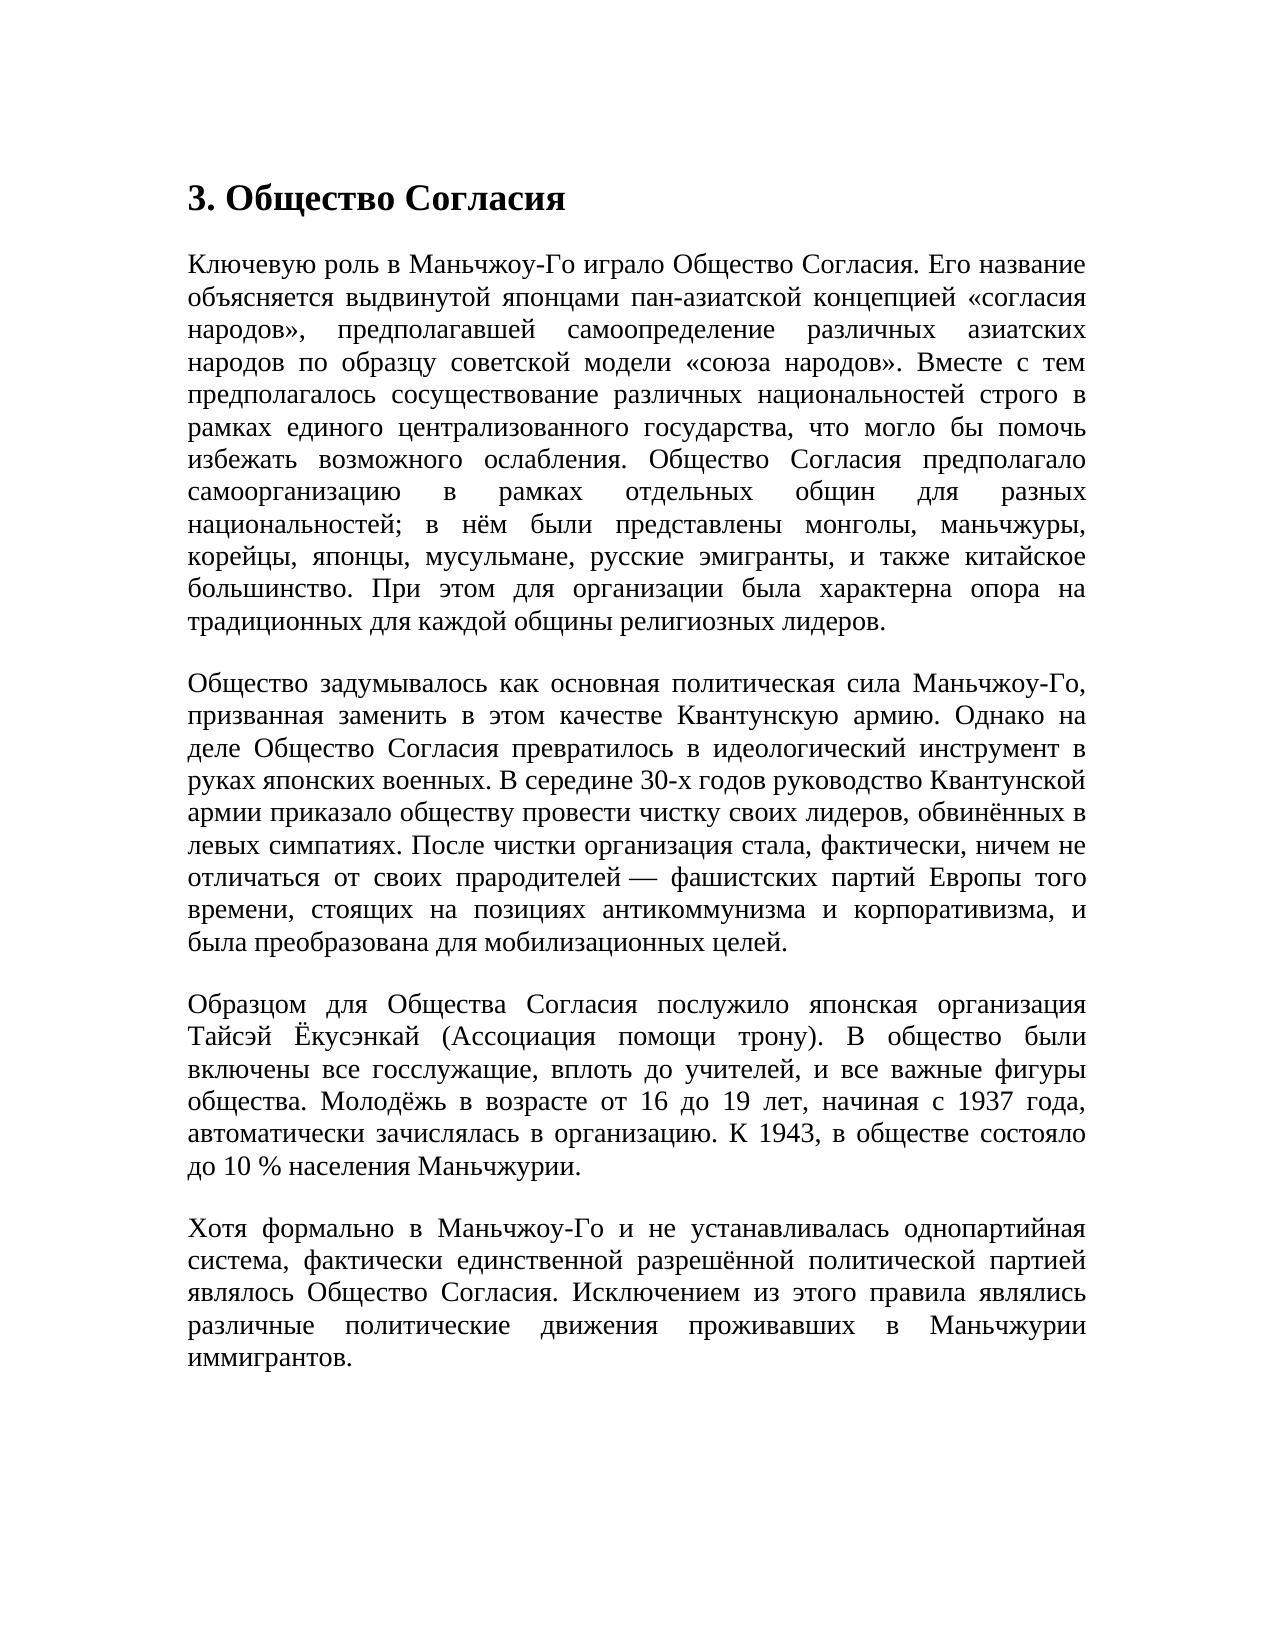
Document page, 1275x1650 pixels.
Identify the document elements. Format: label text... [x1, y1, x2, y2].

text Ключевую роль в Маньчжоу-Го играло Общество Согласия. Его название объясняется выдвинутой японцами пан-азиатской концепцией «согласия народов», предполагавшей самоопределение различных азиатских народов по образцу советской модели «союза народов». Вместе с тем предполагалось сосуществование различных национальностей строго в рамках единого централизованного государства, что могло бы помочь избежать возможного ослабления. Общество Согласия предполагало самоорганизацию в рамках отдельных общин для разных национальностей; в нём были представлены монголы, маньчжуры, корейцы, японцы, мусульмане, русские эмигранты, и также китайское большинство. При этом для организации была характерна опора на традиционных для каждой общины религиозных лидеров. [187, 248, 1087, 636]
text Общество задумывалось как основная политическая сила Маньчжоу-Го, призванная заменить в этом качестве Квантунскую армию. Однако на деле Общество Согласия превратилось в идеологический инструмент в руках японских военных. В середине 30-х годов руководство Квантунской армии приказало обществу провести чистку своих лидеров, обвинённых в левых симпатиях. После чистки организация стала, фактически, ничем не отличаться от своих прародителей — фашистских партий Европы того времени, стоящих на позициях антикоммунизма и корпоративизма, и была преобразована для мобилизационных целей. [187, 666, 1087, 957]
text Хотя формально в Маньчжоу-Го и не устанавливалась однопартийная система, фактически единственной разрешённой политической партией являлось Общество Согласия. Исключением из этого правила являлись различные политические движения проживавших в Маньчжурии иммигрантов. [187, 1211, 1087, 1373]
text Образцом для Общества Согласия послужило японская организация Тайсэй Ёкусэнкай (Ассоциация помощи трону). В общество были включены все госслужащие, вплоть до учителей, и все важные фигуры общества. Молодёжь в возрасте от 16 до 19 лет, начиная с 1937 года, автоматически зачислялась в организацию. К 1943, в обществе состояло до 10 % населения Маньчжурии. [187, 987, 1087, 1181]
list 3. Общество Согласия [187, 175, 1087, 218]
